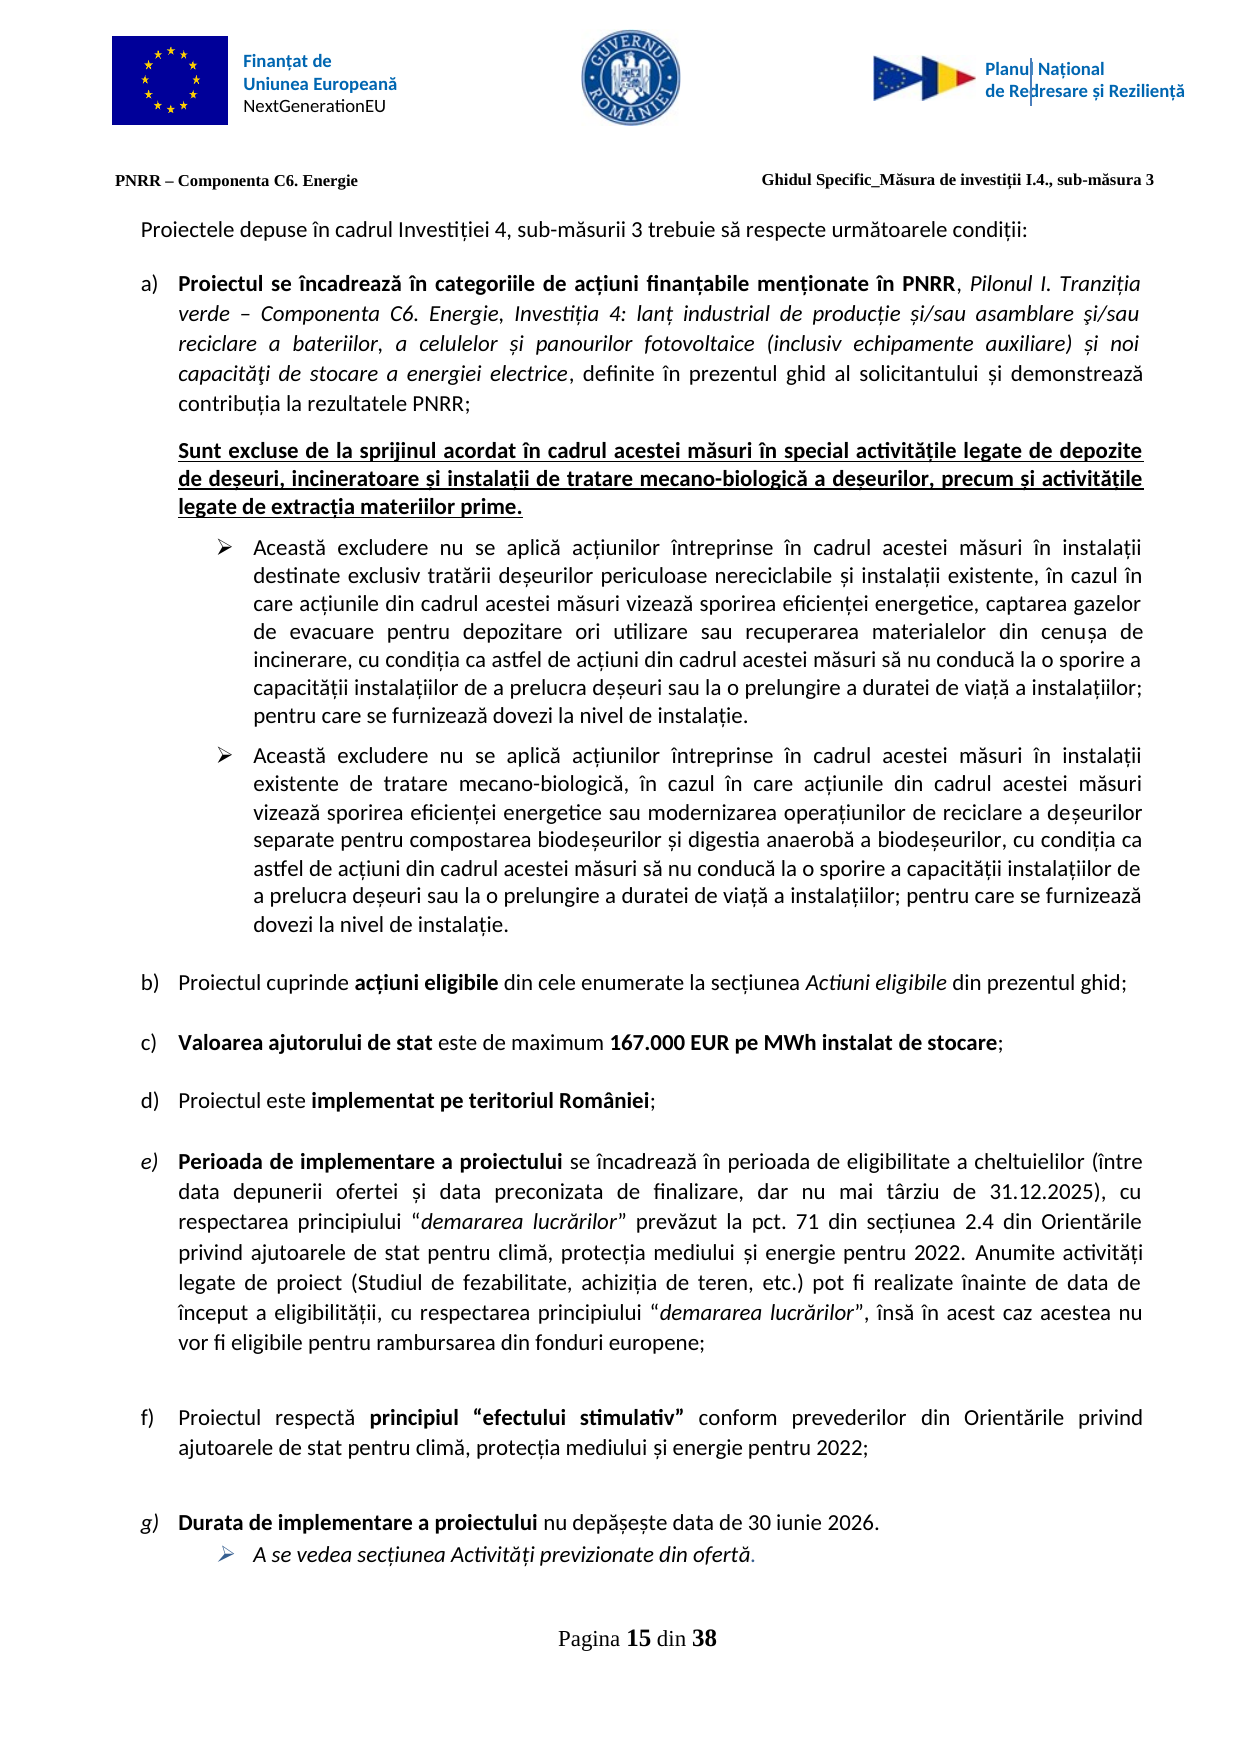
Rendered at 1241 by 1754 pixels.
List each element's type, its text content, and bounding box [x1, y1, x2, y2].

list Această excludere nu se aplică acțiunilor întreprinse în cadrul acestei măsuri în instalații existente de tratare mecano-biologică, în cazul în care acțiunile din cadrul acestei măsuri vizează sporirea eficienței energetice sau modernizarea operațiunilor de reciclare a deșeurilor separate pentru compostarea biodeșeurilor și digestia anaerobă a biodeșeurilor, cu condiția ca astfel de acțiuni din cadrul acestei măsuri să nu conducă la o sporire a capacității instalațiilor de a prelucra deșeuri sau la o prelungire a duratei de viață a instalațiilor; pentru care se furnizează dovezi la nivel de instalație. [216, 742, 1143, 938]
list Proiectul cuprinde acțiuni eligibile din cele enumerate la secțiunea Actiuni eligibile din prezentul ghid; [141, 968, 1143, 996]
list Valoarea ajutorului de stat este de maximum 167.000 EUR pe MWh instalat de stocare; [141, 1028, 1143, 1056]
list Perioada de implementare a proiectului se încadrează în perioada de eligibilitate a cheltuielilor (între data depunerii ofertei și data preconizata de finalizare, dar nu mai târziu de 31.12.2025), cu respectarea principiului “demararea lucrărilor” prevăzut la pct. 71 din secțiunea 2.4 din Orientările privind ajutoarele de stat pentru climă, protecția mediului și energie pentru 2022. Anumite activități legate de proiect (Studiul de fezabilitate, achiziția de teren, etc.) pot fi realizate înainte de data de început a eligibilității, cu respectarea principiului “demararea lucrărilor”, însă în acest caz acestea nu vor fi eligibile pentru rambursarea din fonduri europene; [141, 1147, 1143, 1356]
list Durata de implementare a proiectului nu depășește data de 30 iunie 2026. [141, 1508, 1143, 1536]
list Proiectul este implementat pe teritoriul României; [141, 1087, 1143, 1114]
picture [873, 55, 977, 101]
list Proiectul se încadrează în categoriile de acțiuni finanțabile menţionate în PNRR, Pilonul I. Tranziția verde – Componenta C6. Energie, Investiția 4: lanț industrial de producție și/sau asamblare şi/sau reciclare a bateriilor, a celulelor și panourilor fotovoltaice (inclusiv echipamente auxiliare) și noi capacităţi de stocare a energiei electrice, definite în prezentul ghid al solicitantului și demonstrează contribuția la rezultatele PNRR; [141, 269, 1143, 417]
picture [112, 36, 228, 125]
text Proiectele depuse în cadrul Investiției 4, sub-măsurii 3 trebuie să respecte următoarele condiții: [141, 216, 1143, 244]
list A se vedea secțiunea Activităţi previzionate din ofertă. [216, 1540, 1143, 1568]
list Sunt excluse de la sprijinul acordat în cadrul acestei măsuri în special activitățile legate de depozite de deșeuri, incineratoare și instalații de tratare mecano-biologică a deșeurilor, precum și activitățile legate de extracția materiilor prime. [178, 436, 1143, 461]
picture [581, 29, 681, 126]
list Sunt excluse de la sprijinul acordat în cadrul acestei măsuri în special activitățile legate de depozite de deșeuri, incineratoare și instalații de tratare mecano-biologică a deșeurilor, precum și activitățile legate de extracția materiilor prime. [178, 490, 1143, 520]
list Proiectul respectă principiul “efectului stimulativ” conform prevederilor din Orientările privind ajutoarele de stat pentru climă, protecția mediului și energie pentru 2022; [141, 1403, 1143, 1461]
list Sunt excluse de la sprijinul acordat în cadrul acestei măsuri în special activitățile legate de depozite de deșeuri, incineratoare și instalații de tratare mecano-biologică a deșeurilor, precum și activitățile legate de extracția materiilor prime. [178, 462, 1143, 488]
list Această excludere nu se aplică acțiunilor întreprinse în cadrul acestei măsuri în instalații destinate exclusiv tratării deșeurilor periculoase nereciclabile și instalații existente, în cazul în care acțiunile din cadrul acestei măsuri vizează sporirea eficienței energetice, captarea gazelor de evacuare pentru depozitare ori utilizare sau recuperarea materialelor din cenușa de incinerare, cu condiția ca astfel de acțiuni din cadrul acestei măsuri să nu conducă la o sporire a capacității instalațiilor de a prelucra deșeuri sau la o prelungire a duratei de viață a instalațiilor; pentru care se furnizează dovezi la nivel de instalație. [216, 533, 1143, 729]
